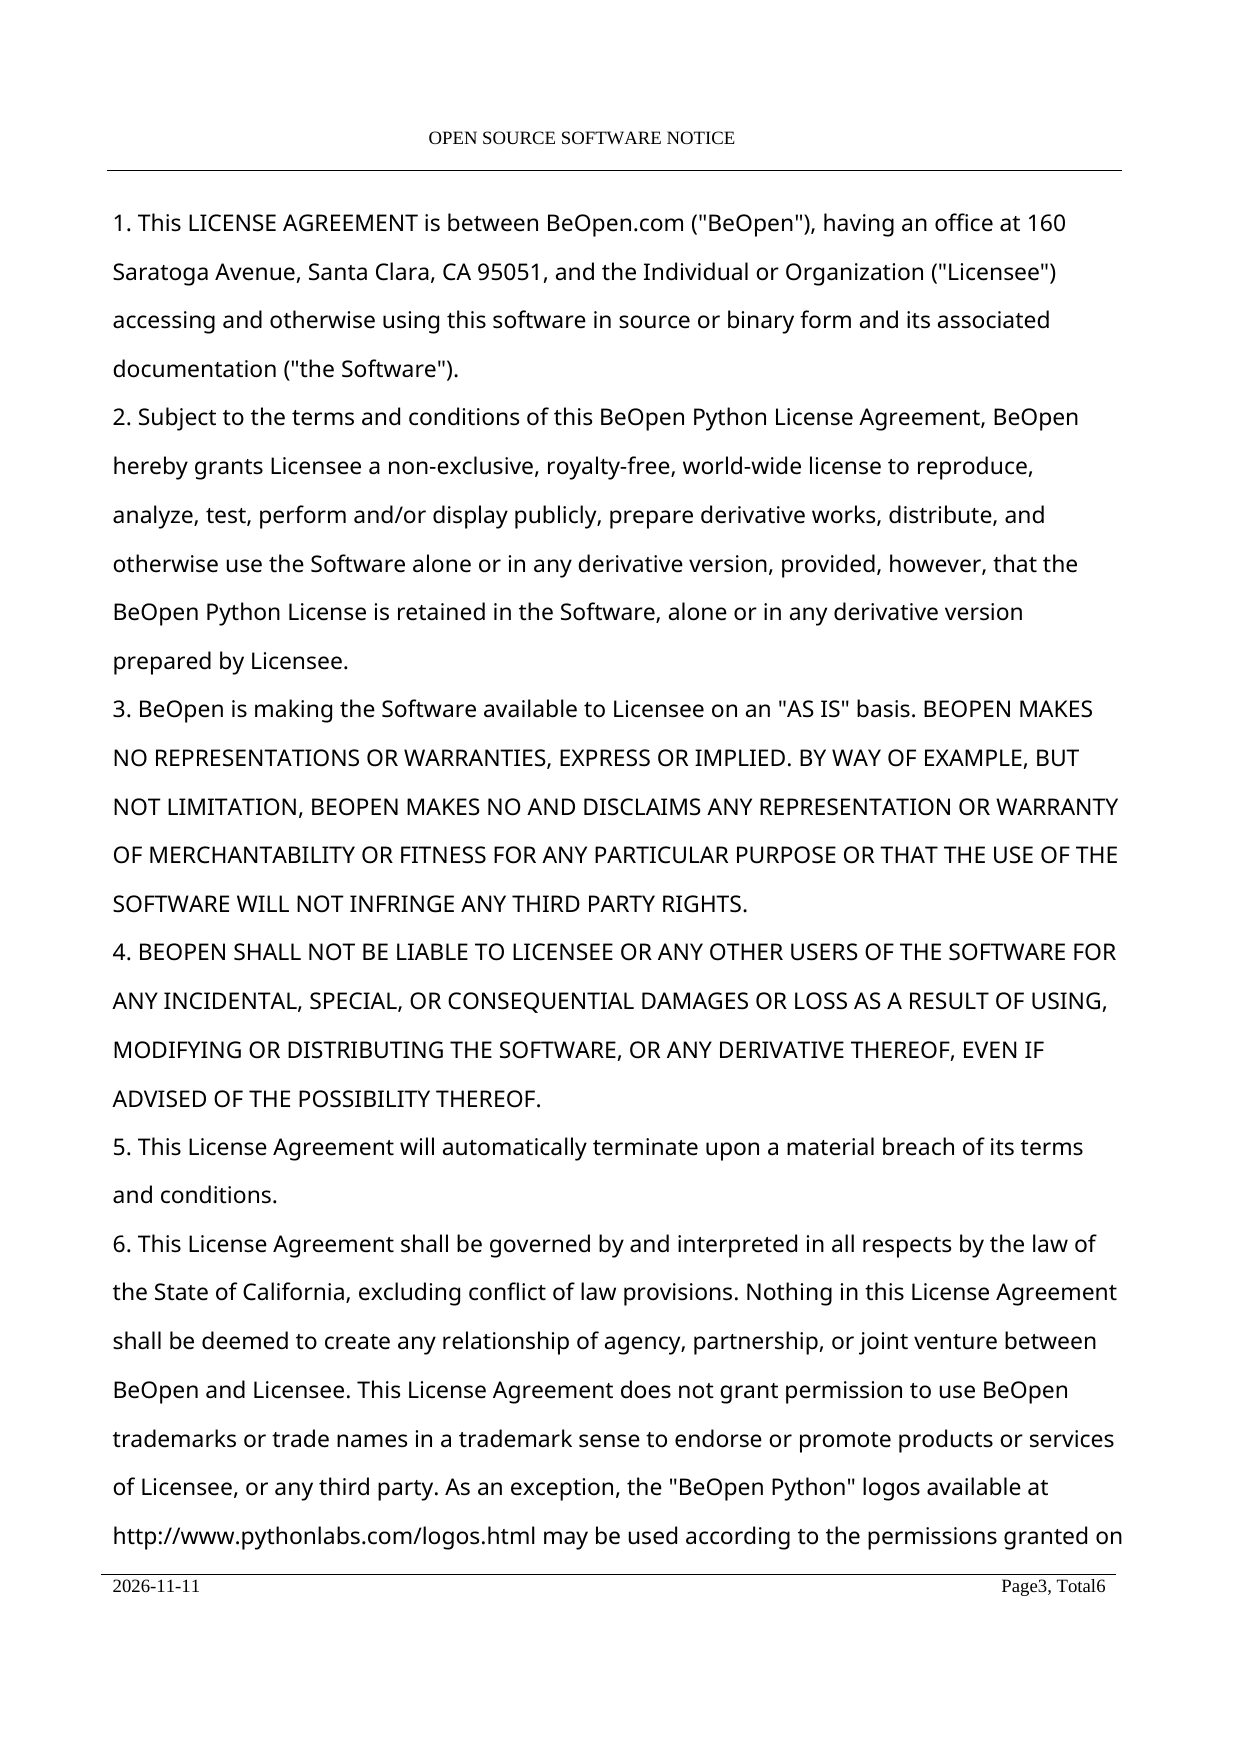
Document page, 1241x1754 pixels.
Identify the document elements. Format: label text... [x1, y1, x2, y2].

text 3. BeOpen is making the Software available to Licensee on an "AS IS" basis. BEOPEN MAKES NO REPRESENTATIONS OR WARRANTIES, EXPRESS OR IMPLIED. BY WAY OF EXAMPLE, BUT NOT LIMITATION, BEOPEN MAKES NO AND DISCLAIMS ANY REPRESENTATION OR WARRANTY OF MERCHANTABILITY OR FITNESS FOR ANY PARTICULAR PURPOSE OR THAT THE USE OF THE SOFTWARE WILL NOT INFRINGE ANY THIRD PARTY RIGHTS. [112, 693, 1128, 920]
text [112, 1227, 1128, 1552]
text 5. This License Agreement will automatically terminate upon a material breach of its terms and conditions. [112, 1130, 1128, 1211]
text 4. BEOPEN SHALL NOT BE LIABLE TO LICENSEE OR ANY OTHER USERS OF THE SOFTWARE FOR ANY INCIDENTAL, SPECIAL, OR CONSEQUENTIAL DAMAGES OR LOSS AS A RESULT OF USING, MODIFYING OR DISTRIBUTING THE SOFTWARE, OR ANY DERIVATIVE THEREOF, EVEN IF ADVISED OF THE POSSIBILITY THEREOF. [112, 936, 1128, 1114]
text 1. This LICENSE AGREEMENT is between BeOpen.com ("BeOpen"), having an office at 160 Saratoga Avenue, Santa Clara, CA 95051, and the Individual or Organization ("Licensee") accessing and otherwise using this software in source or binary form and its associated documentation ("the Software"). [112, 206, 1128, 385]
text 2. Subject to the terms and conditions of this BeOpen Python License Agreement, BeOpen hereby grants Licensee a non-exclusive, royalty-free, world-wide license to reproduce, analyze, test, perform and/or display publicly, prepare derivative works, distribute, and otherwise use the Software alone or in any derivative version, provided, however, that the BeOpen Python License is retained in the Software, alone or in any derivative version prepared by Licensee. [112, 401, 1128, 677]
